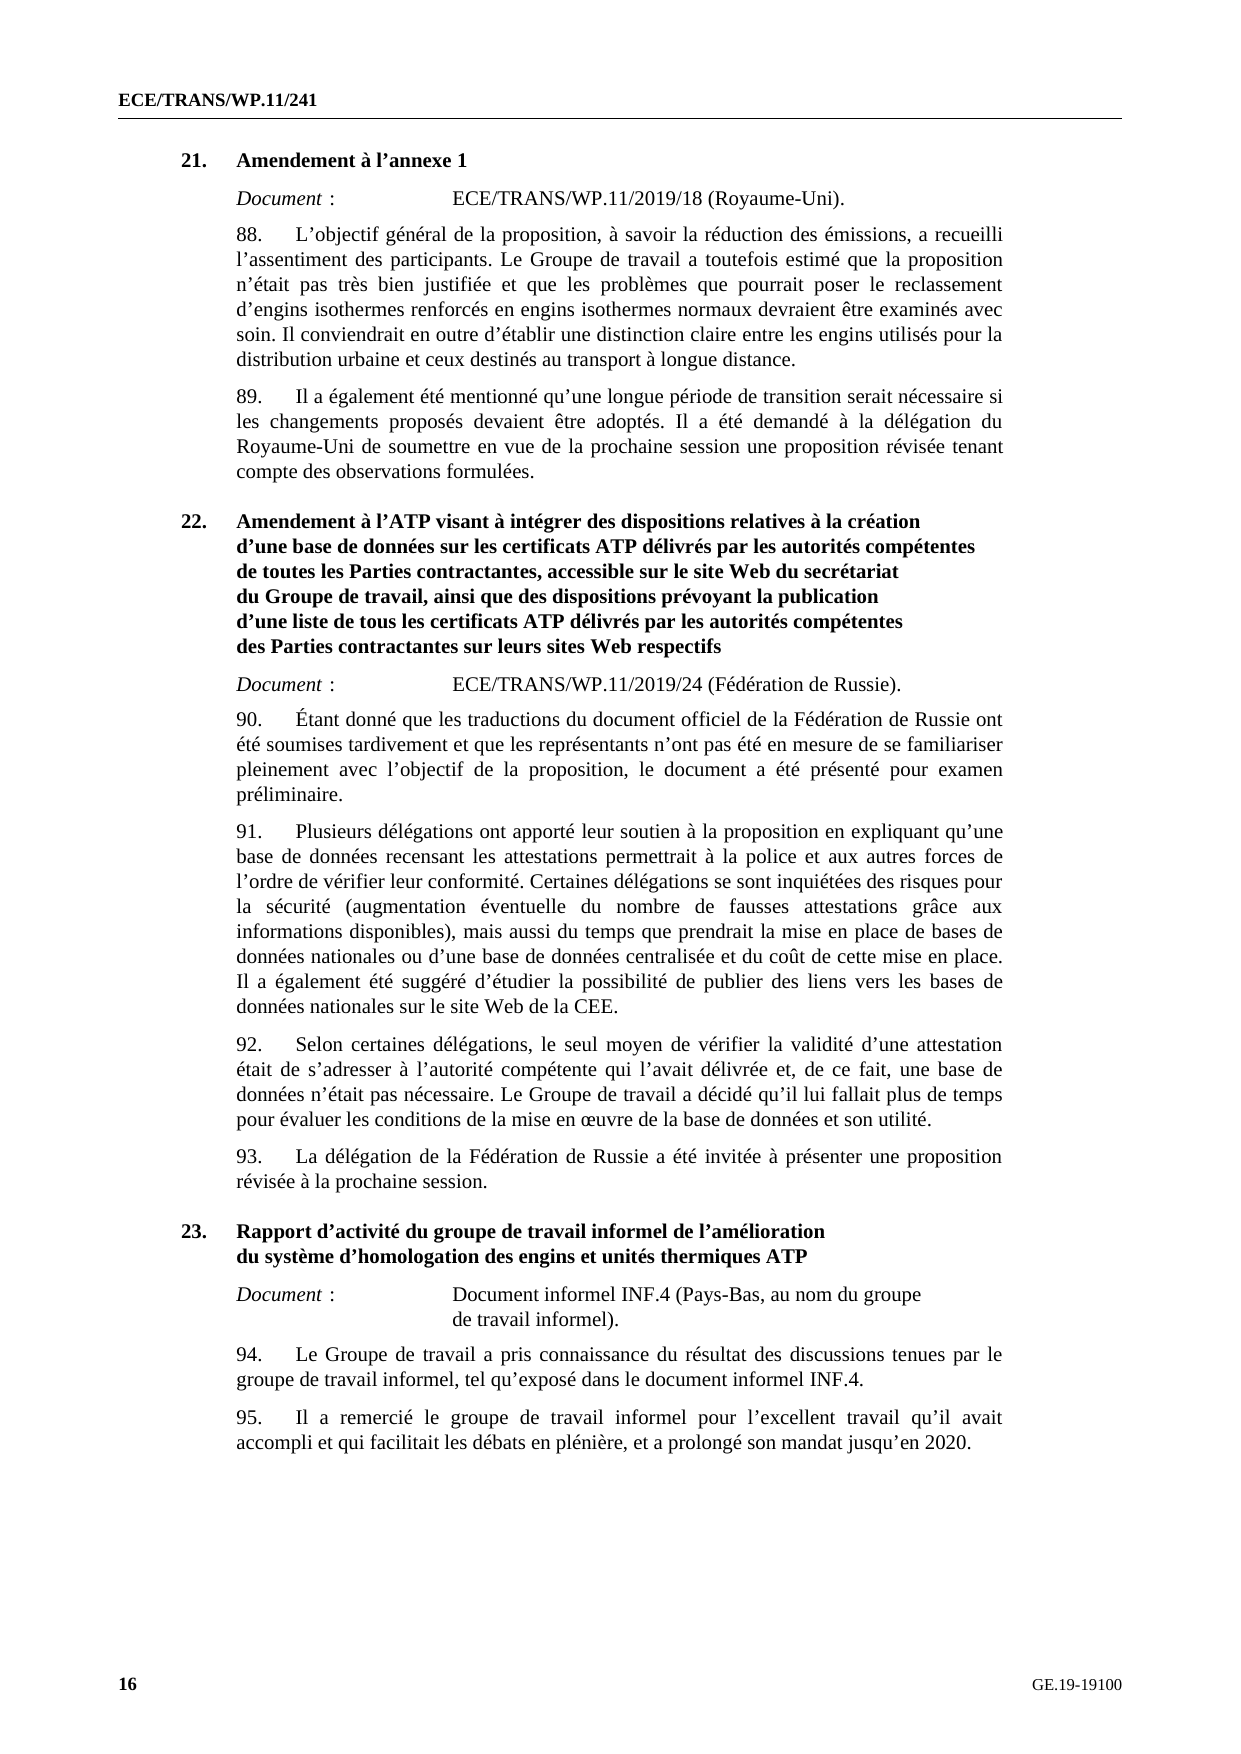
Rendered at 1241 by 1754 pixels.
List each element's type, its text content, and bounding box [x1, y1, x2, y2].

text 23. Rapport d’activité du groupe de travail informel de l’amélioration du système d’homologation des engins et unités thermiques ATP [118, 1218, 1004, 1268]
text 89. Il a également été mentionné qu’une longue période de transition serait nécessaire si les changements proposés devaient être adoptés. Il a été demandé à la délégation du Royaume-Uni de soumettre en vue de la prochaine session une proposition révisée tenant compte des observations formulées. [236, 383, 1004, 483]
text 91. Plusieurs délégations ont apporté leur soutien à la proposition en expliquant qu’une base de données recensant les attestations permettrait à la police et aux autres forces de l’ordre de vérifier leur conformité. Certaines délégations se sont inquiétées des risques pour la sécurité (augmentation éventuelle du nombre de fausses attestations grâce aux informations disponibles), mais aussi du temps que prendrait la mise en place de bases de données nationales ou d’une base de données centralisée et du coût de cette mise en place. Il a également été suggéré d’étudier la possibilité de publier des liens vers les bases de données nationales sur le site Web de la CEE. [236, 818, 1004, 1018]
text Document : Document informel INF.4 (Pays-Bas, au nom du groupe de travail informel). [236, 1281, 1004, 1331]
text 94. Le Groupe de travail a pris connaissance du résultat des discussions tenues par le groupe de travail informel, tel qu’exposé dans le document informel INF.4. [236, 1341, 1004, 1391]
text 90. Étant donné que les traductions du document officiel de la Fédération de Russie ont été soumises tardivement et que les représentants n’ont pas été en mesure de se familiariser pleinement avec l’objectif de la proposition, le document a été présenté pour examen préliminaire. [236, 706, 1004, 806]
text 88. L’objectif général de la proposition, à savoir la réduction des émissions, a recueilli l’assentiment des participants. Le Groupe de travail a toutefois estimé que la proposition n’était pas très bien justifiée et que les problèmes que pourrait poser le reclassement d’engins isothermes renforcés en engins isothermes normaux devraient être examinés avec soin. Il conviendrait en outre d’établir une distinction claire entre les engins utilisés pour la distribution urbaine et ceux destinés au transport à longue distance. [236, 221, 1004, 371]
text Document : ECE/TRANS/WP.11/2019/18 (Royaume-Uni). [236, 185, 1004, 210]
text 93. La délégation de la Fédération de Russie a été invitée à présenter une proposition révisée à la prochaine session. [236, 1143, 1004, 1193]
text Document : ECE/TRANS/WP.11/2019/24 (Fédération de Russie). [236, 671, 1004, 696]
text 95. Il a remercié le groupe de travail informel pour l’excellent travail qu’il avait accompli et qui facilitait les débats en plénière, et a prolongé son mandat jusqu’en 2020. [236, 1404, 1004, 1454]
text 21. Amendement à l’annexe 1 [118, 148, 1004, 173]
text 92. Selon certaines délégations, le seul moyen de vérifier la validité d’une attestation était de s’adresser à l’autorité compétente qui l’avait délivrée et, de ce fait, une base de données n’était pas nécessaire. Le Groupe de travail a décidé qu’il lui fallait plus de temps pour évaluer les conditions de la mise en œuvre de la base de données et son utilité. [236, 1031, 1004, 1131]
text 22. Amendement à l’ATP visant à intégrer des dispositions relatives à la création d’une base de données sur les certificats ATP délivrés par les autorités compétentes de toutes les Parties contractantes, accessible sur le site Web du secrétariat du Groupe de travail, ainsi que des dispositions prévoyant la publication d’une liste de tous les certificats ATP délivrés par les autorités compétentes des Parties contractantes sur leurs sites Web respectifs [118, 508, 1004, 658]
